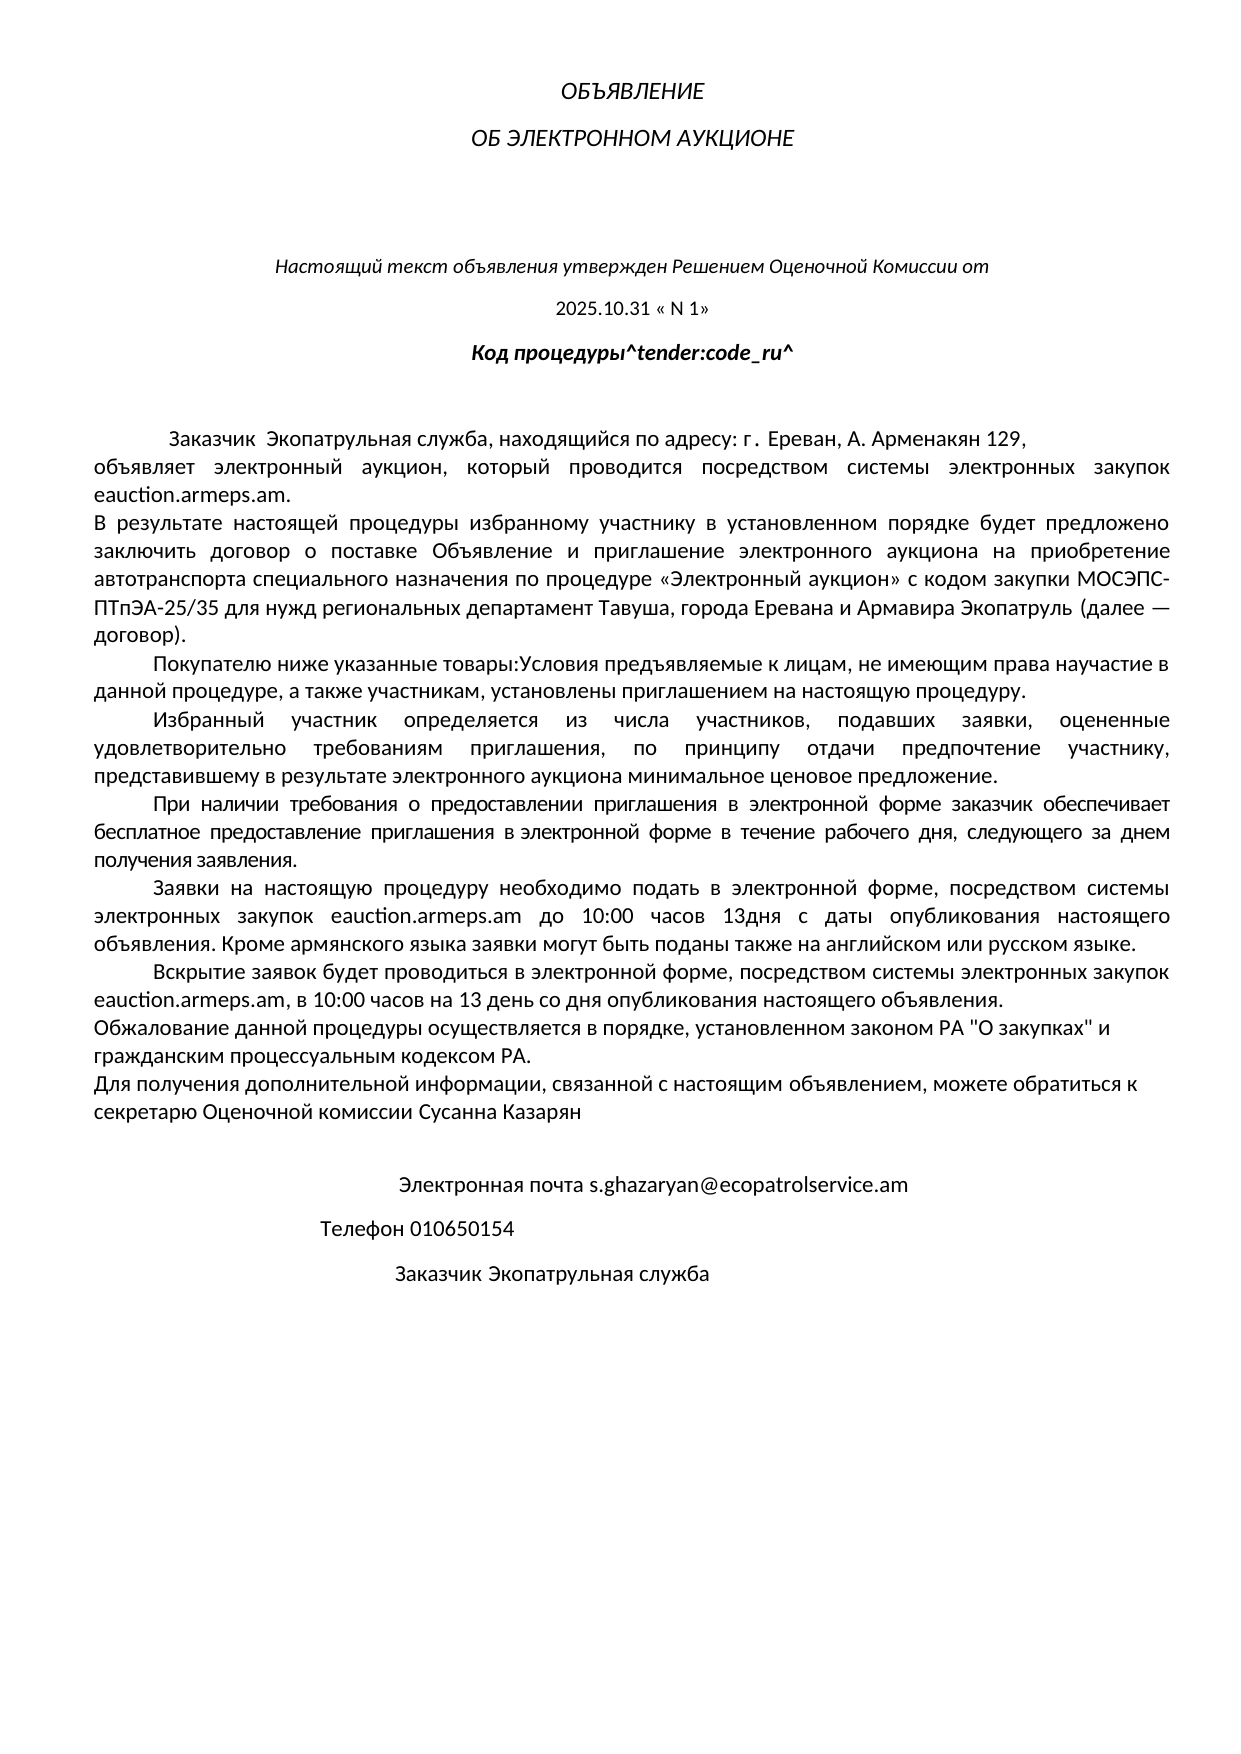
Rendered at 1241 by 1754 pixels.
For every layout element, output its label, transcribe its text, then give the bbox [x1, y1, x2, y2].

text ОБ ЭЛЕКТРОННОМ АУКЦИОНЕ [94, 122, 1171, 153]
text При наличии требования о предоставлении приглашения в электронной форме заказчик обеспечивает бесплатное предоставление приглашения в электронной форме в течение рабочего дня, следующего за днем получения заявления. [94, 789, 1171, 873]
text Настоящий текст объявления утвержден Решением Оценочной Комиссии от [94, 253, 1171, 279]
text Код процедуры^tender:code_ru^ [94, 338, 1171, 366]
text Для получения дополнительной информации, связанной с настоящим объявлением, можете обратиться к секретарю Оценочной комиссии Сусанна Казарян [94, 1069, 1171, 1125]
text 2025.10.31 « N 1» [94, 296, 1171, 321]
text Электронная почта s.ghazaryan@ecopatrolservice.am [94, 1170, 1171, 1198]
text Заявки на настоящую процедуру необходимо подать в электронной форме, посредством системы электронных закупок eauction.armeps.am до 10:00 часов 13дня с даты опубликования настоящего объявления. Кроме армянского языка заявки могут быть поданы также на английском или русском языке. [94, 873, 1171, 957]
text Обжалование данной процедуры осуществляется в порядке, установленном законом РА "О закупках" и гражданским процессуальным кодексом РА. [94, 1013, 1171, 1069]
text ОБЪЯВЛЕНИЕ [94, 75, 1171, 106]
text Покупателю ниже указанные товары:Условия предъявляемые к лицам, не имеющим права научастие в данной процедуре, а также участникам, установлены приглашением на настоящую процедуру. [94, 649, 1171, 705]
text Телефон 010650154 [271, 1214, 1171, 1242]
text Заказчик Экопатрульная служба [94, 1259, 1172, 1287]
text Заказчик Экопатрульная служба, находящийся по адресу: г․ Ереван, А. Арменакян 129, [94, 424, 1171, 452]
text Избранный участник определяется из числа участников, подавших заявки, оцененные удовлетворительно требованиям приглашения, по принципу отдачи предпочтение участнику, представившему в результате электронного аукциона минимальное ценовое предложение. [94, 705, 1171, 789]
text объявляет электронный аукцион, который проводится посредством системы электронных закупок eauction.armeps.am. [94, 452, 1171, 508]
text Вскрытие заявок будет проводиться в электронной форме, посредством системы электронных закупок eauction.armeps.am, в 10:00 часов на 13 день со дня опубликования настоящего объявления. [94, 957, 1171, 1013]
text В результате настоящей процедуры избранному участнику в установленном порядке будет предложено заключить договор о поставке Объявление и приглашение электронного аукциона на приобретение автотранспорта специального назначения по процедуре «Электронный аукцион» с кодом закупки МОСЭПС-ПТпЭА-25/35 для нужд региональных департамент Тавуша, города Еревана и Армавира Экопатруль (далее — договор). [94, 508, 1171, 649]
